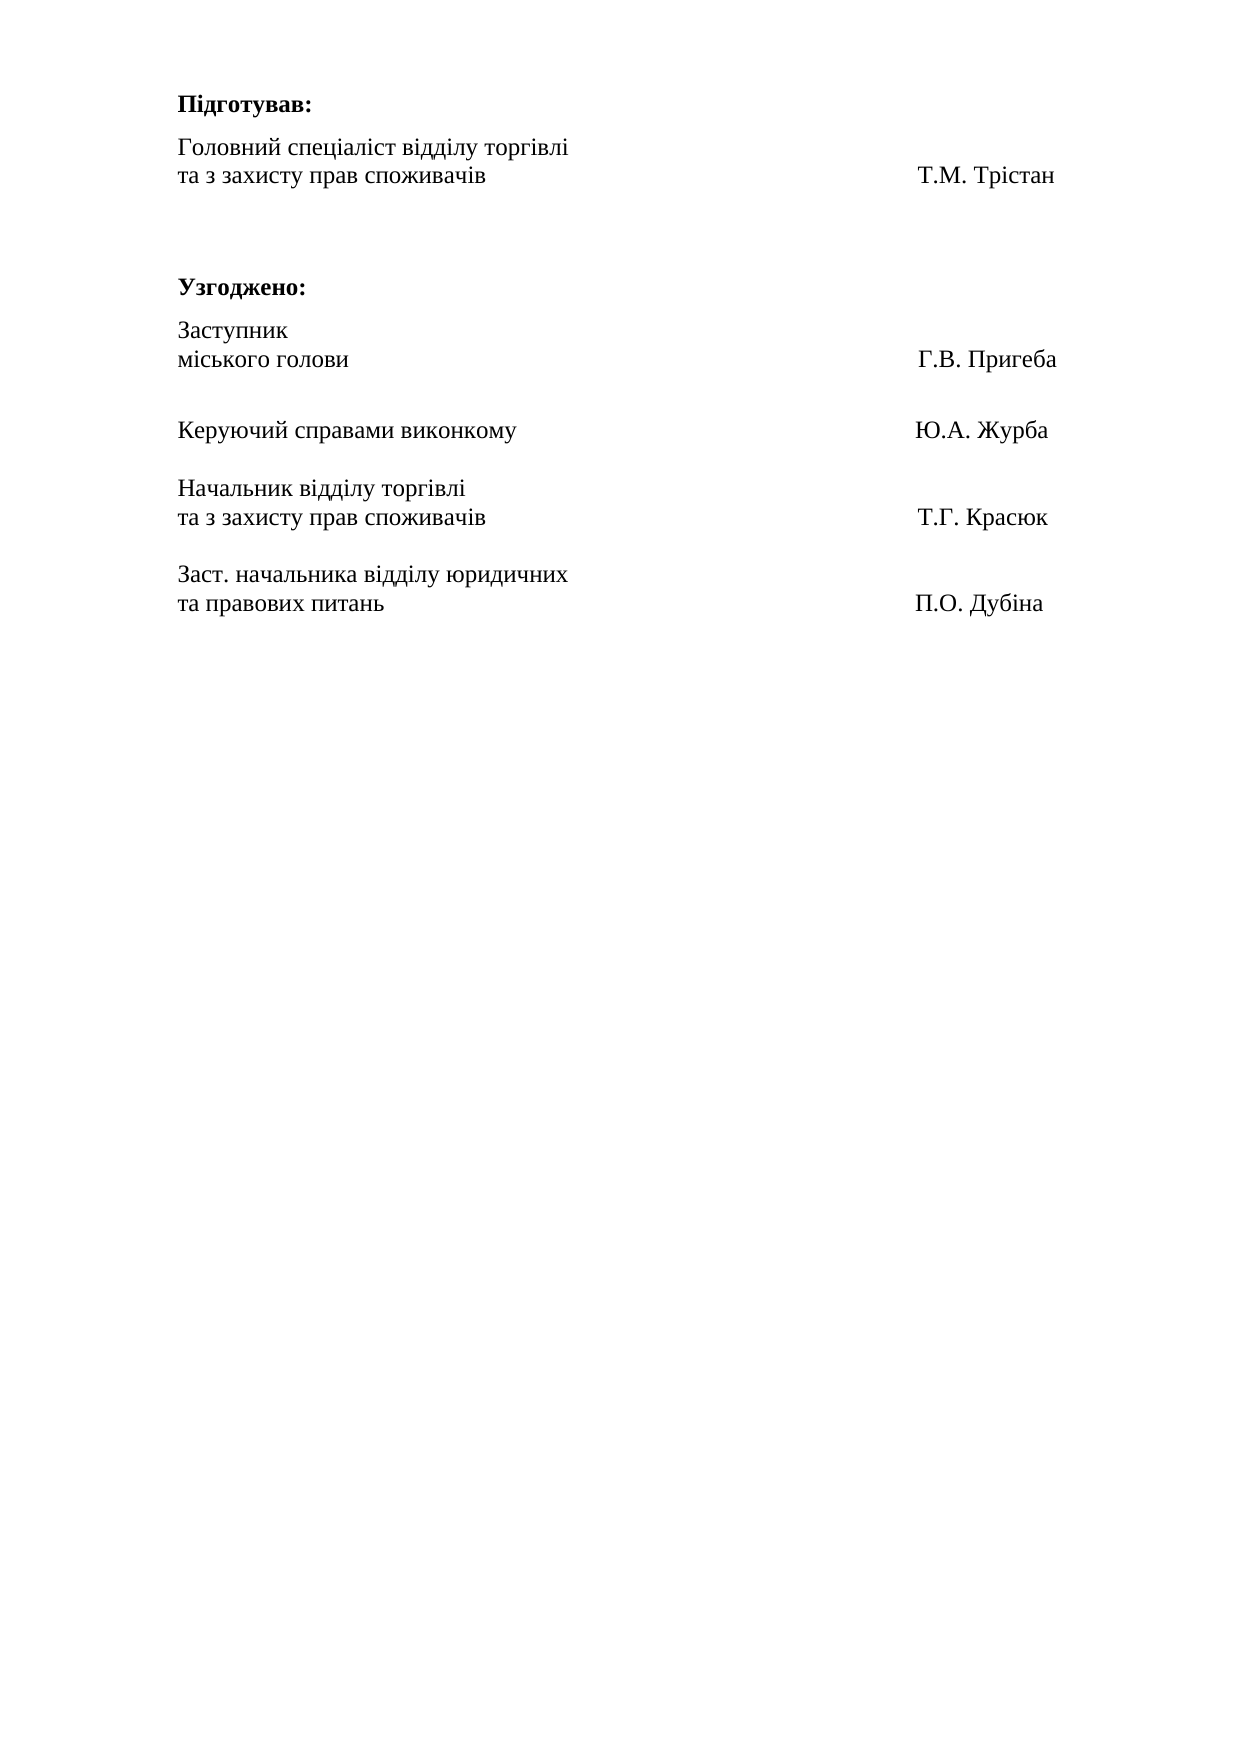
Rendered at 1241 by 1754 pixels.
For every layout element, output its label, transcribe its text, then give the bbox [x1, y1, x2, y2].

text Керуючий справами виконкому Ю.А. Журба [177, 416, 1181, 444]
text та з захисту прав споживачів Т.М. Трістан [177, 161, 1181, 189]
text міського голови Г.В. Пригеба [177, 344, 1181, 372]
text Заст. начальника відділу юридичних [177, 559, 1181, 588]
text Головний спеціаліст відділу торгівлі [177, 132, 1181, 161]
text та з захисту прав споживачів Т.Г. Красюк [177, 502, 1181, 531]
text та правових питань П.О. Дубіна [177, 588, 1181, 617]
text Заступник [177, 315, 1181, 344]
text Підготував: [177, 89, 1181, 117]
text Узгоджено: [177, 272, 1181, 301]
text Начальник відділу торгівлі [177, 473, 1181, 502]
